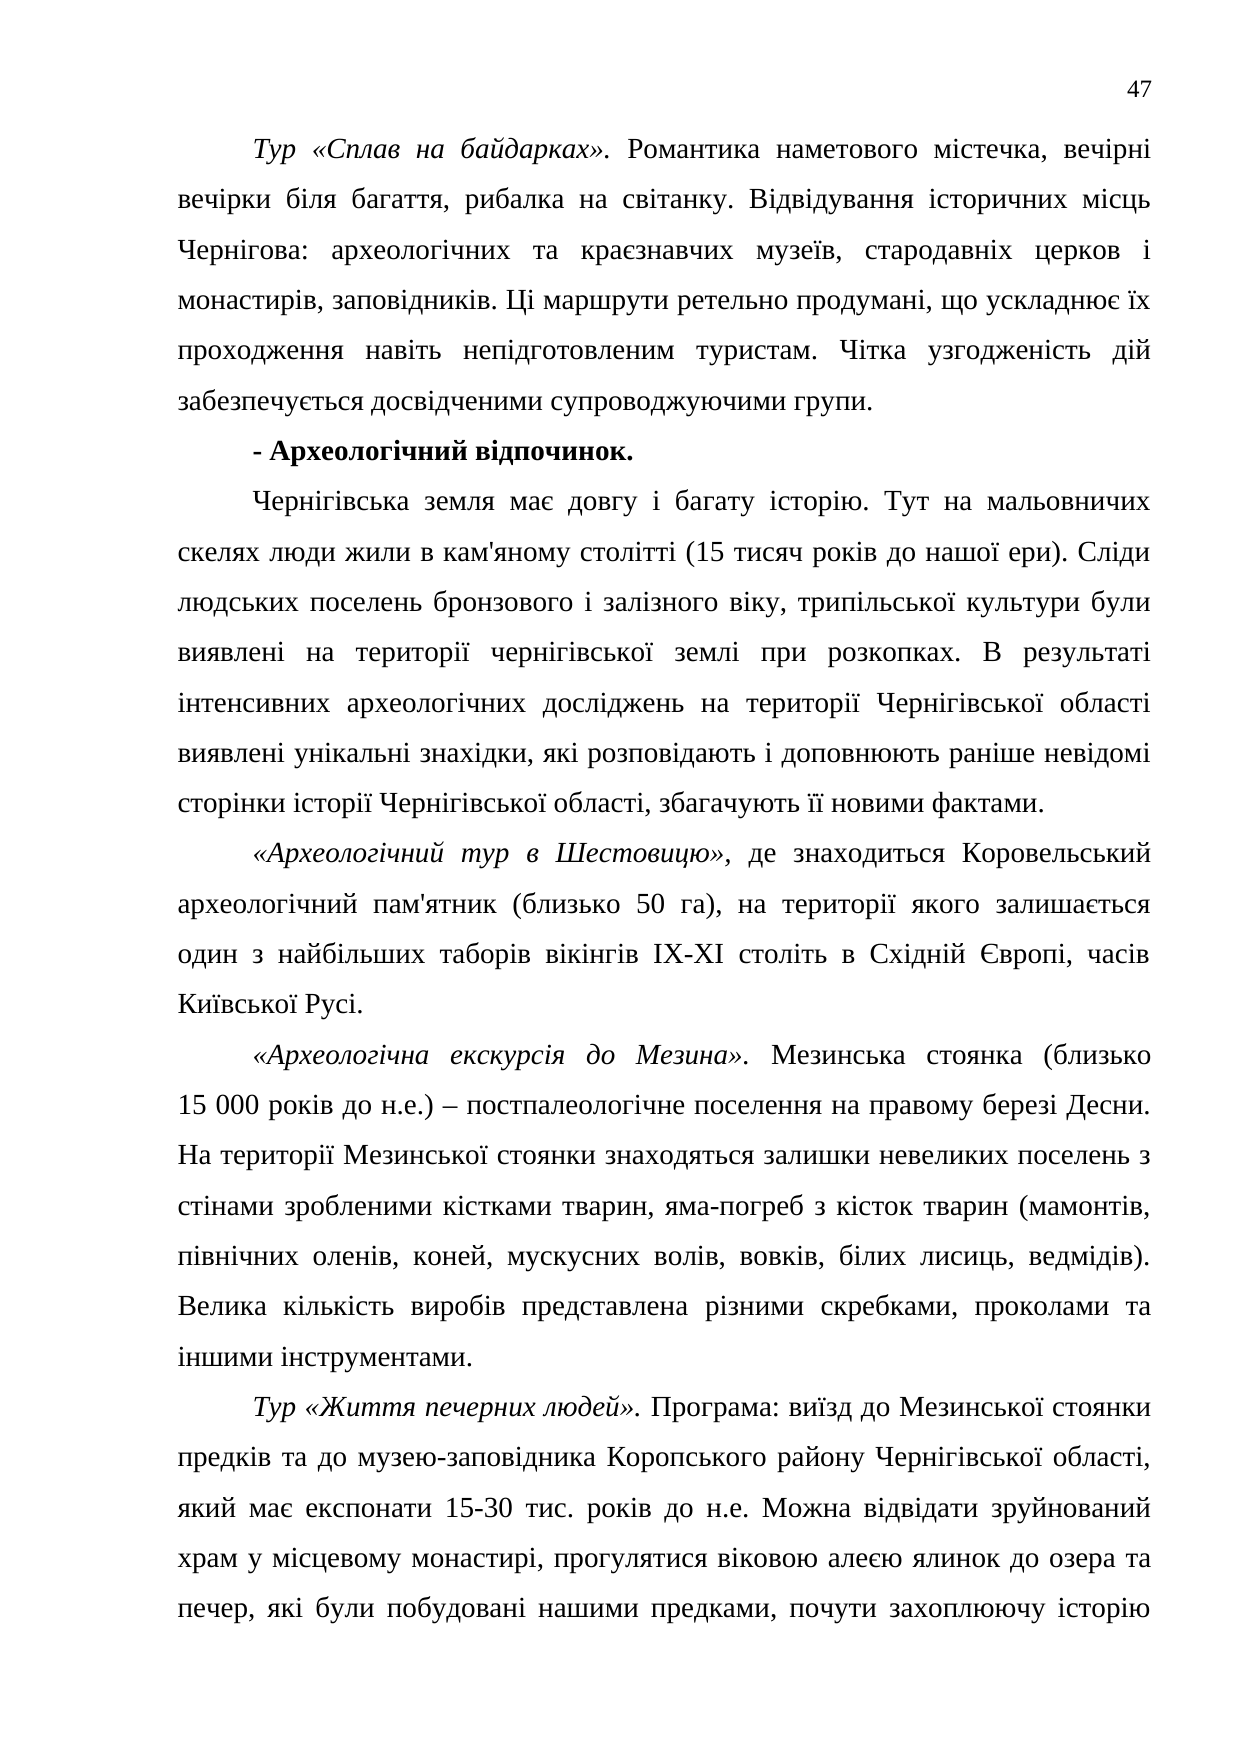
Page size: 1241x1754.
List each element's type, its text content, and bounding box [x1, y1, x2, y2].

text Чернігівська земля має довгу і багату історію. Тут на мальовничих скелях люди жили в кам'яному столітті (15 тисяч років до нашої ери). Сліди людських поселень бронзового і залізного віку, трипільської культури були виявлені на території чернігівської землі при розкопках. В результаті інтенсивних археологічних досліджень на території Чернігівської області виявлені унікальні знахідки, які розповідають і доповнюють раніше невідомі сторінки історії Чернігівської області, збагачують її новими фактами. [177, 483, 1152, 819]
text «Археологічний тур в Шестовицю», де знаходиться Коровельський археологічний пам'ятник (близько 50 га), на території якого залишається один з найбільших таборів вікінгів IX-XI століть в Східній Європі, часів Київської Русі. [177, 836, 1152, 1020]
text «Археологічна екскурсія до Мезина». Мезинська стоянка (близько 15 000 років до н.е.) – постпалеологічне поселення на правому березі Десни. На території Мезинської стоянки знаходяться залишки невеликих поселень з стінами зробленими кістками тварин, яма-погреб з кісток тварин (мамонтів, північних оленів, коней, мускусних волів, вовків, білих лисиць, ведмідів). Велика кількість виробів представлена ​​різними скребками, проколами та іншими інструментами. [177, 1037, 1152, 1372]
text - Археологічний відпочинок. [177, 433, 1152, 467]
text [177, 1389, 1152, 1624]
text Тур «Сплав на байдарках». Романтика наметового містечка, вечірні вечірки біля багаття, рибалка на світанку. Відвідування історичних місць Чернігова: археологічних та краєзнавчих музеїв, стародавніх церков і монастирів, заповідників. Ці маршрути ретельно продумані, що ускладнює їх проходження навіть непідготовленим туристам. Чітка узгодженість дій забезпечується досвідченими супроводжуючими групи. [177, 131, 1152, 416]
